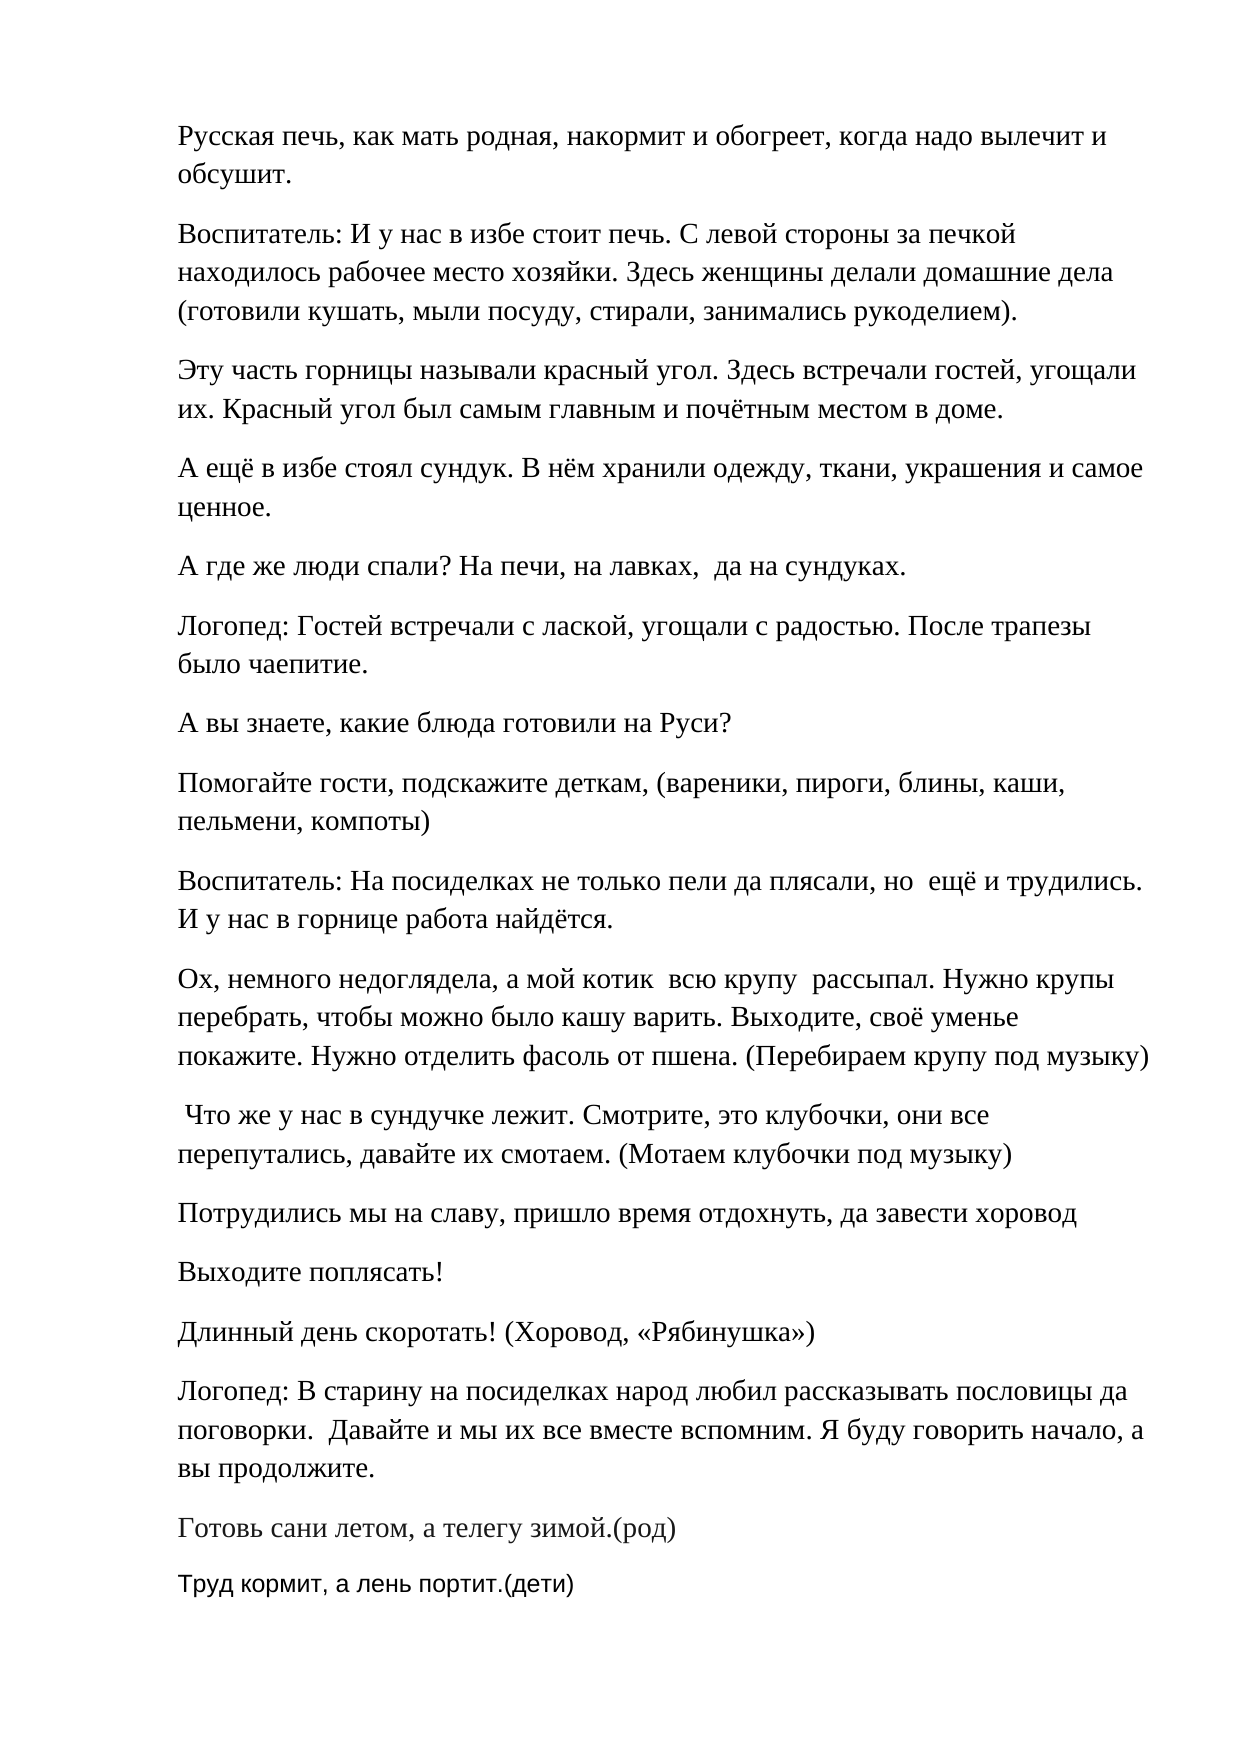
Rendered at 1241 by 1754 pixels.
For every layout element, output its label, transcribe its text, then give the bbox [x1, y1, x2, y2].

text Готовь сани летом, а телегу зимой.(род) [177, 1510, 1152, 1543]
text Логопед: В старину на посиделках народ любил рассказывать пословицы да поговорки. Давайте и мы их все вместе вспомним. Я буду говорить начало, а вы продолжите. [177, 1373, 1152, 1484]
text Выходите поплясать! [177, 1254, 1152, 1288]
text Русская печь, как мать родная, накормит и обогреет, когда надо вылечит и обсушит. [177, 118, 1152, 190]
text А где же люди спали? На печи, на лавках, да на сундуках. [177, 548, 1152, 582]
text Ох, немного недоглядела, а мой котик всю крупу рассыпал. Нужно крупы перебрать, чтобы можно было кашу варить. Выходите, своё уменье покажите. Нужно отделить фасоль от пшена. (Перебираем крупу под музыку) [177, 961, 1152, 1071]
text А вы знаете, какие блюда готовили на Руси? [177, 706, 1152, 739]
text Логопед: Гостей встречали с лаской, угощали с радостью. После трапезы было чаепитие. [177, 608, 1152, 680]
text Потрудились мы на славу, пришло время отдохнуть, да завести хоровод [177, 1195, 1152, 1229]
text Труд кормит, а лень портит.(дети) [177, 1569, 1152, 1598]
text Воспитатель: На посиделках не только пели да плясали, но ещё и трудились. И у нас в горнице работа найдётся. [177, 863, 1152, 935]
text А ещё в избе стоял сундук. В нём хранили одежду, ткани, украшения и самое ценное. [177, 450, 1152, 522]
text Эту часть горницы называли красный угол. Здесь встречали гостей, угощали их. Красный угол был самым главным и почётным местом в доме. [177, 352, 1152, 424]
text Длинный день скоротать! (Хоровод, «Рябинушка») [177, 1314, 1152, 1347]
text Воспитатель: И у нас в избе стоит печь. С левой стороны за печкой находилось рабочее место хозяйки. Здесь женщины делали домашние дела (готовили кушать, мыли посуду, стирали, занимались рукоделием). [177, 216, 1152, 327]
text Что же у нас в сундучке лежит. Смотрите, это клубочки, они все перепутались, давайте их смотаем. (Мотаем клубочки под музыку) [177, 1097, 1152, 1169]
text Помогайте гости, подскажите деткам, (вареники, пироги, блины, каши, пельмени, компоты) [177, 765, 1152, 837]
